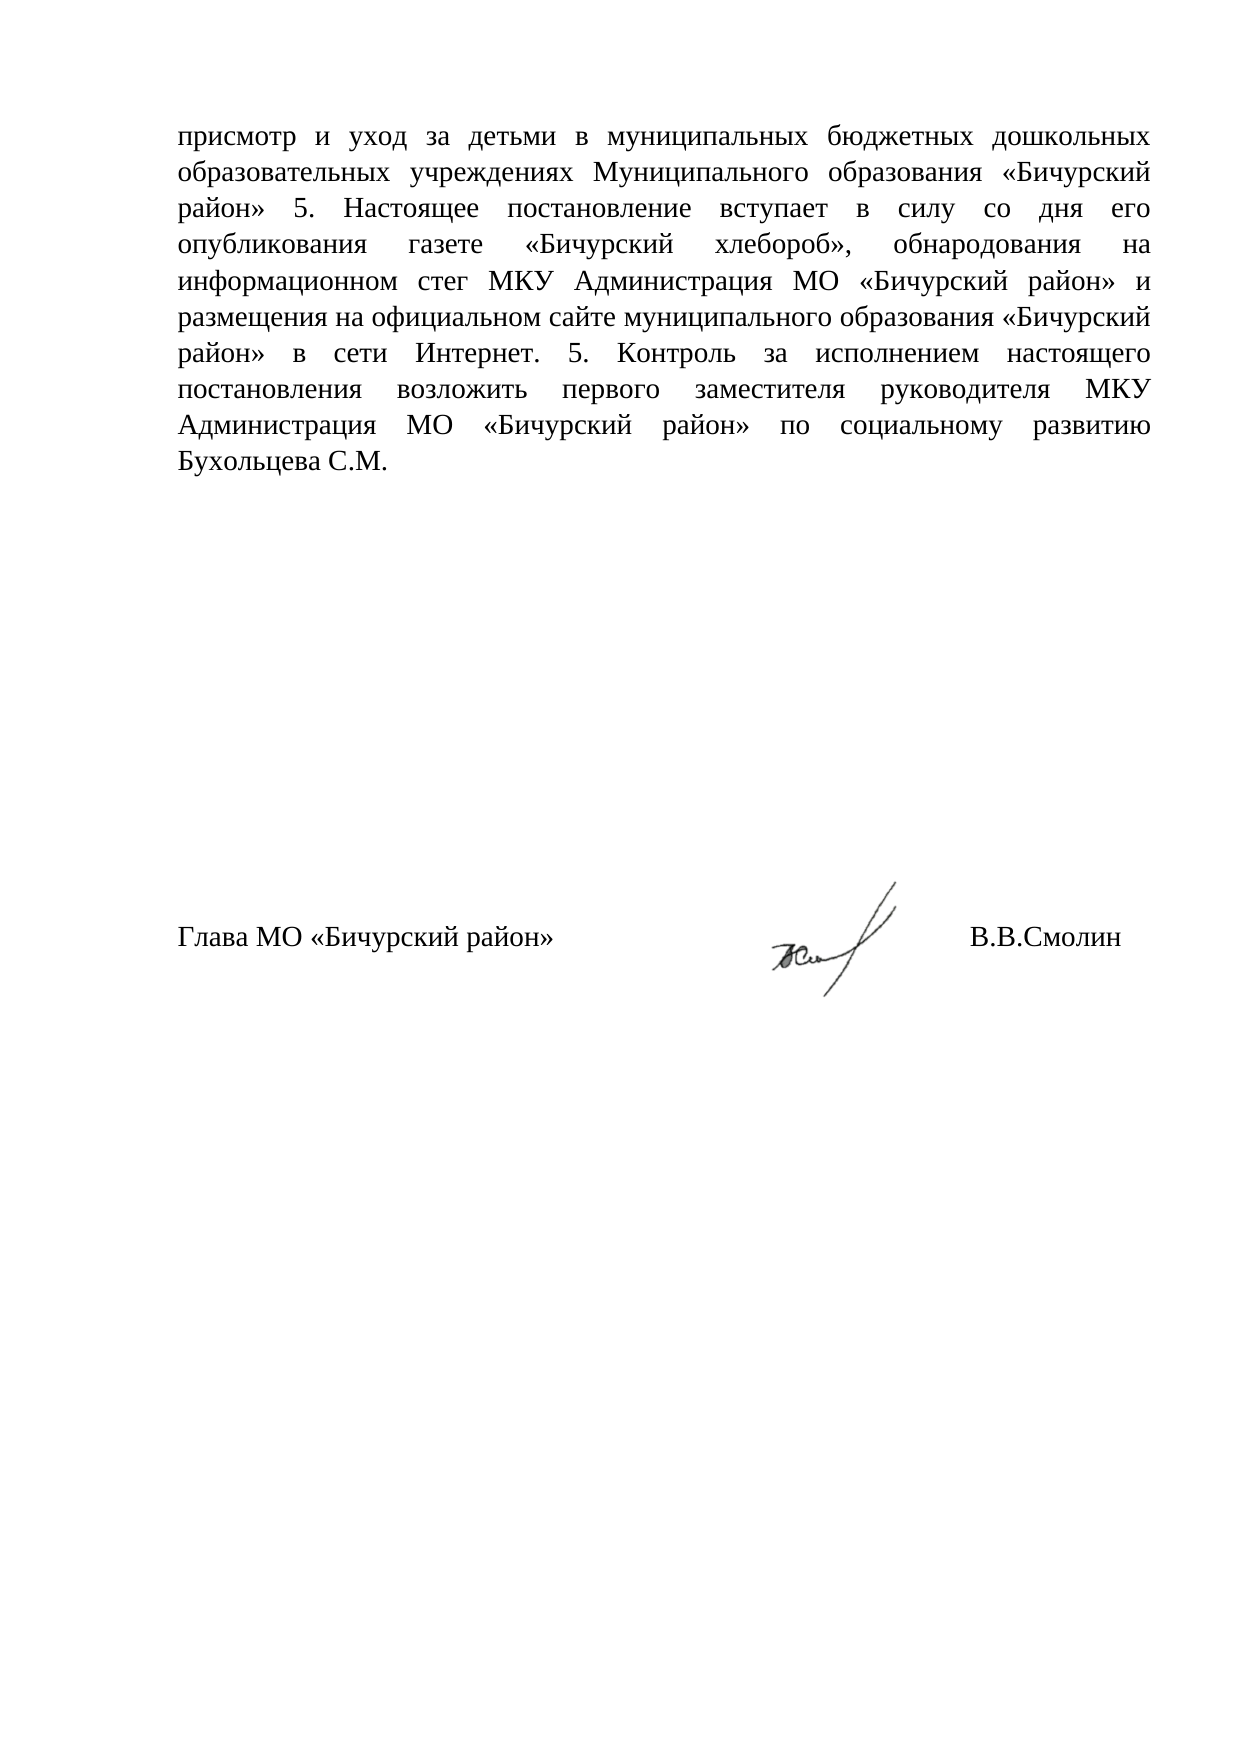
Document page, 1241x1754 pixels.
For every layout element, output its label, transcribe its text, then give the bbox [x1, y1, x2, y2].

text Глава МО «Бичурский район» В.В.Смолин [177, 919, 755, 952]
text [177, 118, 1152, 477]
picture [755, 860, 911, 1014]
text Глава МО «Бичурский район» В.В.Смолин [911, 919, 1152, 952]
